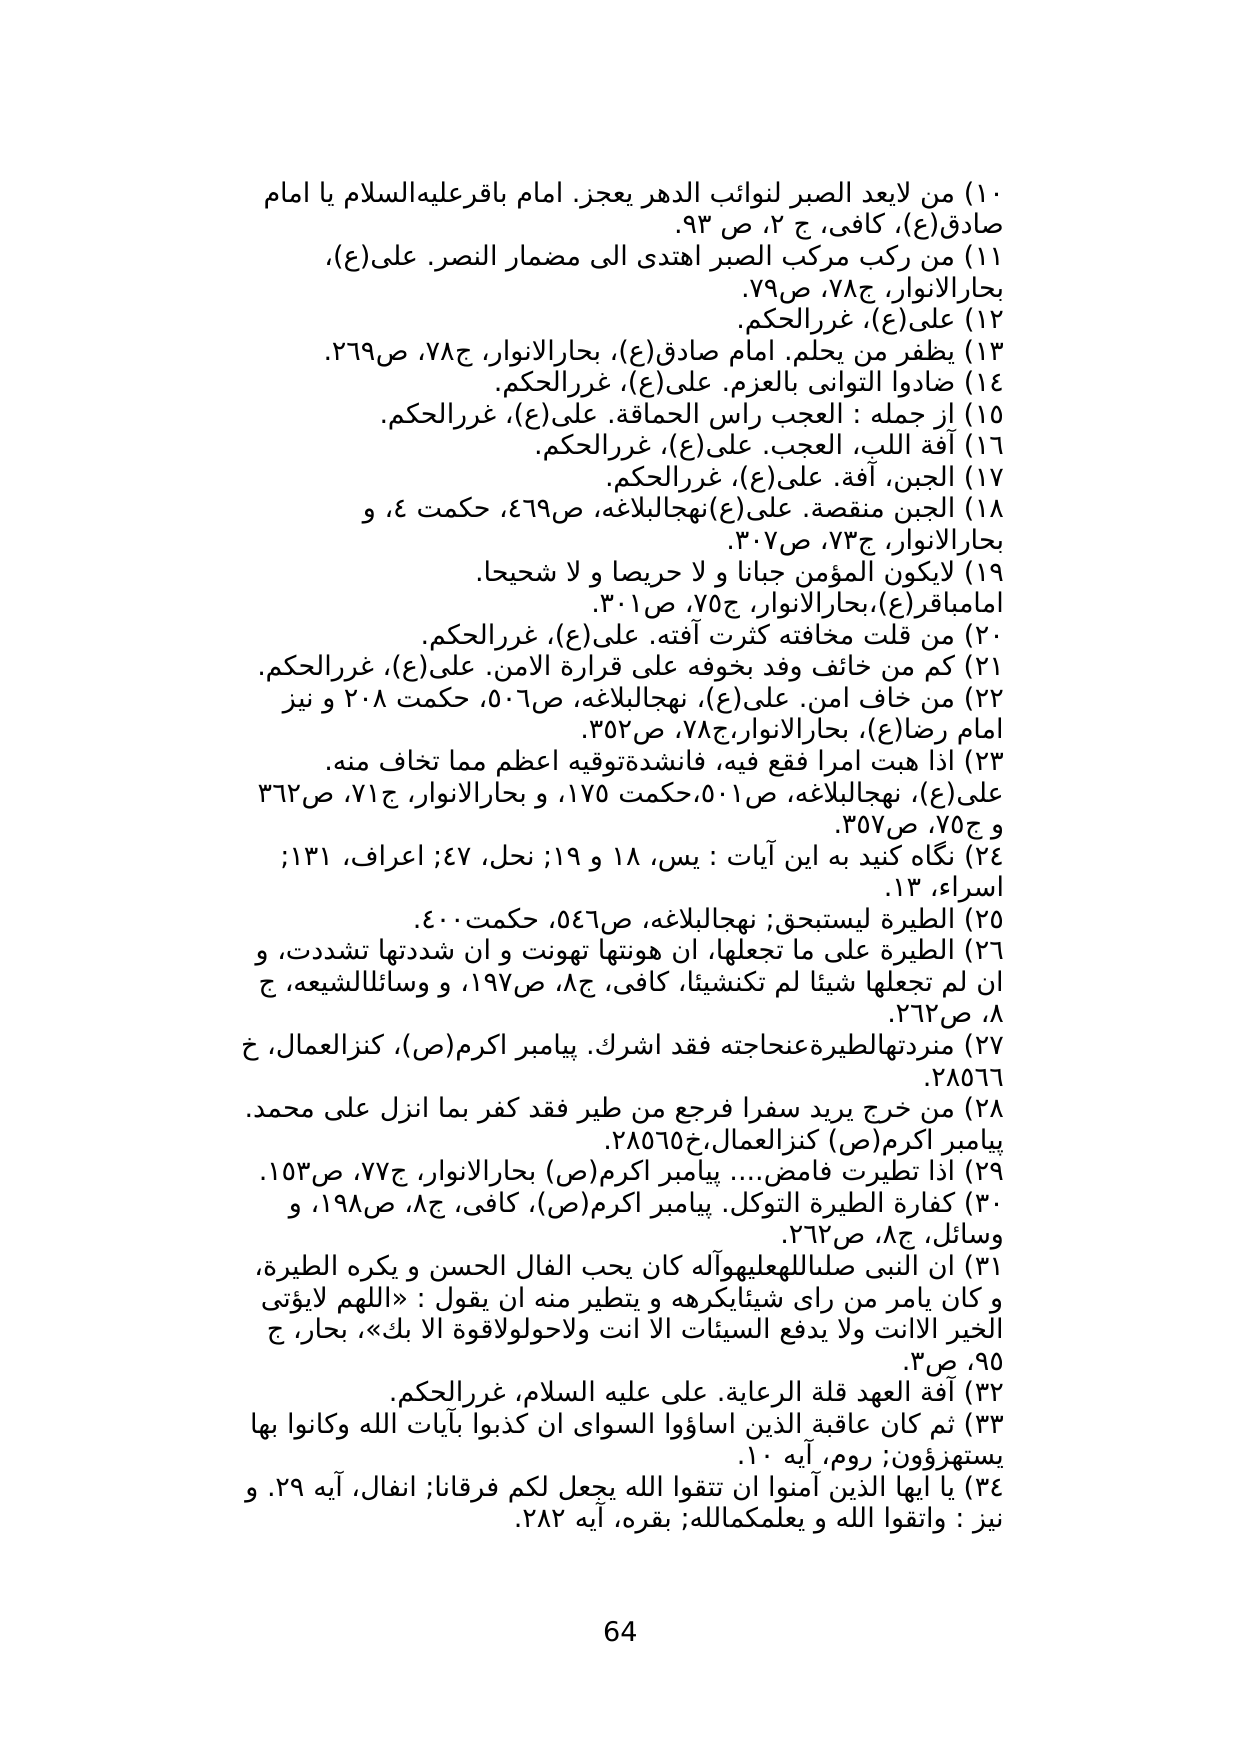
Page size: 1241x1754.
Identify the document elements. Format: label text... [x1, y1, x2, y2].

text ٣٢) آفة العهد قلة الرعاية. على عليه السلام، غررالحكم. [236, 1377, 1004, 1408]
text ١٤) ضادوا التوانى بالعزم. على(ع)، غررالحكم. [236, 367, 1004, 398]
text ١١) من ركب مركب الصبر اهتدى الى مضمار النصر. على(ع)، بحارالانوار، ج‏٧٨، ص‏٧٩. [236, 240, 1004, 303]
text ٢٦) الطيرة على ما تجعلها، ان هونتها تهونت و ان شددتها تشددت، و ان لم تجعلها شيئا لم تكن‏شيئا، كافى، ج‏٨، ص‏١٩٧، و وسائل‏الشيعه، ج‏٨، ص‏٢٦٢. [236, 935, 1004, 1029]
text ٢٥) الطيرة ليست‏بحق; نهج‏البلاغه، ص‏٥٤٦، حكمت‏٤٠٠. [236, 903, 1004, 935]
text ٣٠) كفارة الطيرة التوكل. پيامبر اكرم(ص)، كافى، ج‏٨، ص‏١٩٨، و وسائل، ج‏٨، ص‏٢٦٢. [236, 1187, 1004, 1250]
text ١٦) آفة اللب، العجب. على(ع)، غررالحكم. [236, 430, 1004, 461]
text ١٧) الجبن، آفة. على(ع)، غررالحكم. [236, 461, 1004, 493]
text ٢٠) من قلت مخافته كثرت آفته. على(ع)، غررالحكم. [236, 619, 1004, 651]
text ٣٤) يا ايها الذين آمنوا ان تتقوا الله يجعل لكم فرقانا; انفال، آيه ٢٩. و نيز : واتقوا الله و يعلمكم‏الله; بقره، آيه ٢٨٢. [236, 1471, 1004, 1534]
text ٢٤) نگاه كنيد به اين آيات : يس، ١٨ و ١٩; نحل، ٤٧; اعراف، ١٣١; اسراء، ١٣. [236, 840, 1004, 903]
text ١٠) من لايعد الصبر لنوائب الدهر يعجز. امام باقرعليه‌السلام يا امام صادق(ع)، كافى، ج ٢، ص ٩٣. [236, 177, 1004, 240]
text ١٨) الجبن منقصة. على(ع)نهج‏البلاغه، ص‏٤٦٩، حكمت ٤، و بحارالانوار، ج‏٧٣، ص‏٣٠٧. [236, 493, 1004, 556]
text ٢٨) من خرج يريد سفرا فرجع من طير فقد كفر بما انزل على محمد. پيامبر اكرم(ص) كنزالعمال،خ‏٢٨٥٦٥. [236, 1092, 1004, 1156]
text ١٣) يظفر من يحلم. امام صادق(ع)، بحارالانوار، ج‏٧٨، ص‏٢٦٩. [236, 335, 1004, 367]
text ٢٣) اذا هبت امرا فقع فيه، فان‏شدة‏توقيه اعظم مما تخاف منه. على(ع)، نهج‏البلاغه، ص‏٥٠١،حكمت ١٧٥، و بحارالانوار، ج‏٧١، ص‏٣٦٢ و ج‏٧٥، ص‏٣٥٧. [236, 745, 1004, 840]
text ١٩) لايكون المؤمن جبانا و لا حريصا و لا شحيحا. امام‏باقر(ع)،بحارالانوار، ج‏٧٥، ص‏٣٠١. [236, 556, 1004, 619]
text ١٢) على(ع)، غررالحكم. [236, 303, 1004, 335]
text ٣٣) ثم كان عاقبة الذين اساؤوا السواى ان كذبوا بآيات الله وكانوا بها يستهزؤون; روم، آيه ١٠. [236, 1408, 1004, 1471]
text ٢١) كم من خائف وفد بخوفه على قرارة الامن. على(ع)، غررالحكم. [236, 651, 1004, 682]
text ٢٢) من خاف امن. على(ع)، نهج‏البلاغه، ص‏٥٠٦، حكمت ٢٠٨ و نيز امام رضا(ع)، بحارالانوار،ج‏٧٨، ص‏٣٥٢. [236, 682, 1004, 745]
text ٢٩) اذا تطيرت فامض.... پيامبر اكرم(ص) بحارالانوار، ج‏٧٧، ص‏١٥٣. [236, 1156, 1004, 1187]
text ١٥) از جمله : العجب راس الحماقة. على(ع)، غررالحكم. [236, 398, 1004, 430]
text ٣١) ان النبى صلى‏الله‏عليه‏وآله كان يحب الفال الحسن و يكره الطيرة، و كان يامر من راى شيئايكرهه و يتطير منه ان يقول : «اللهم لايؤتى الخير الاانت ولا يدفع السيئات الا انت ولاحول‏ولاقوة الا بك‏»، بحار، ج‏٩٥، ص‏٣. [236, 1250, 1004, 1377]
text ٢٧) من‏ردته‏الطيرة‏عن‏حاجته فقد اشرك. پيامبر اكرم(ص)، كنزالعمال، خ‏٢٨٥٦٦. [236, 1029, 1004, 1092]
